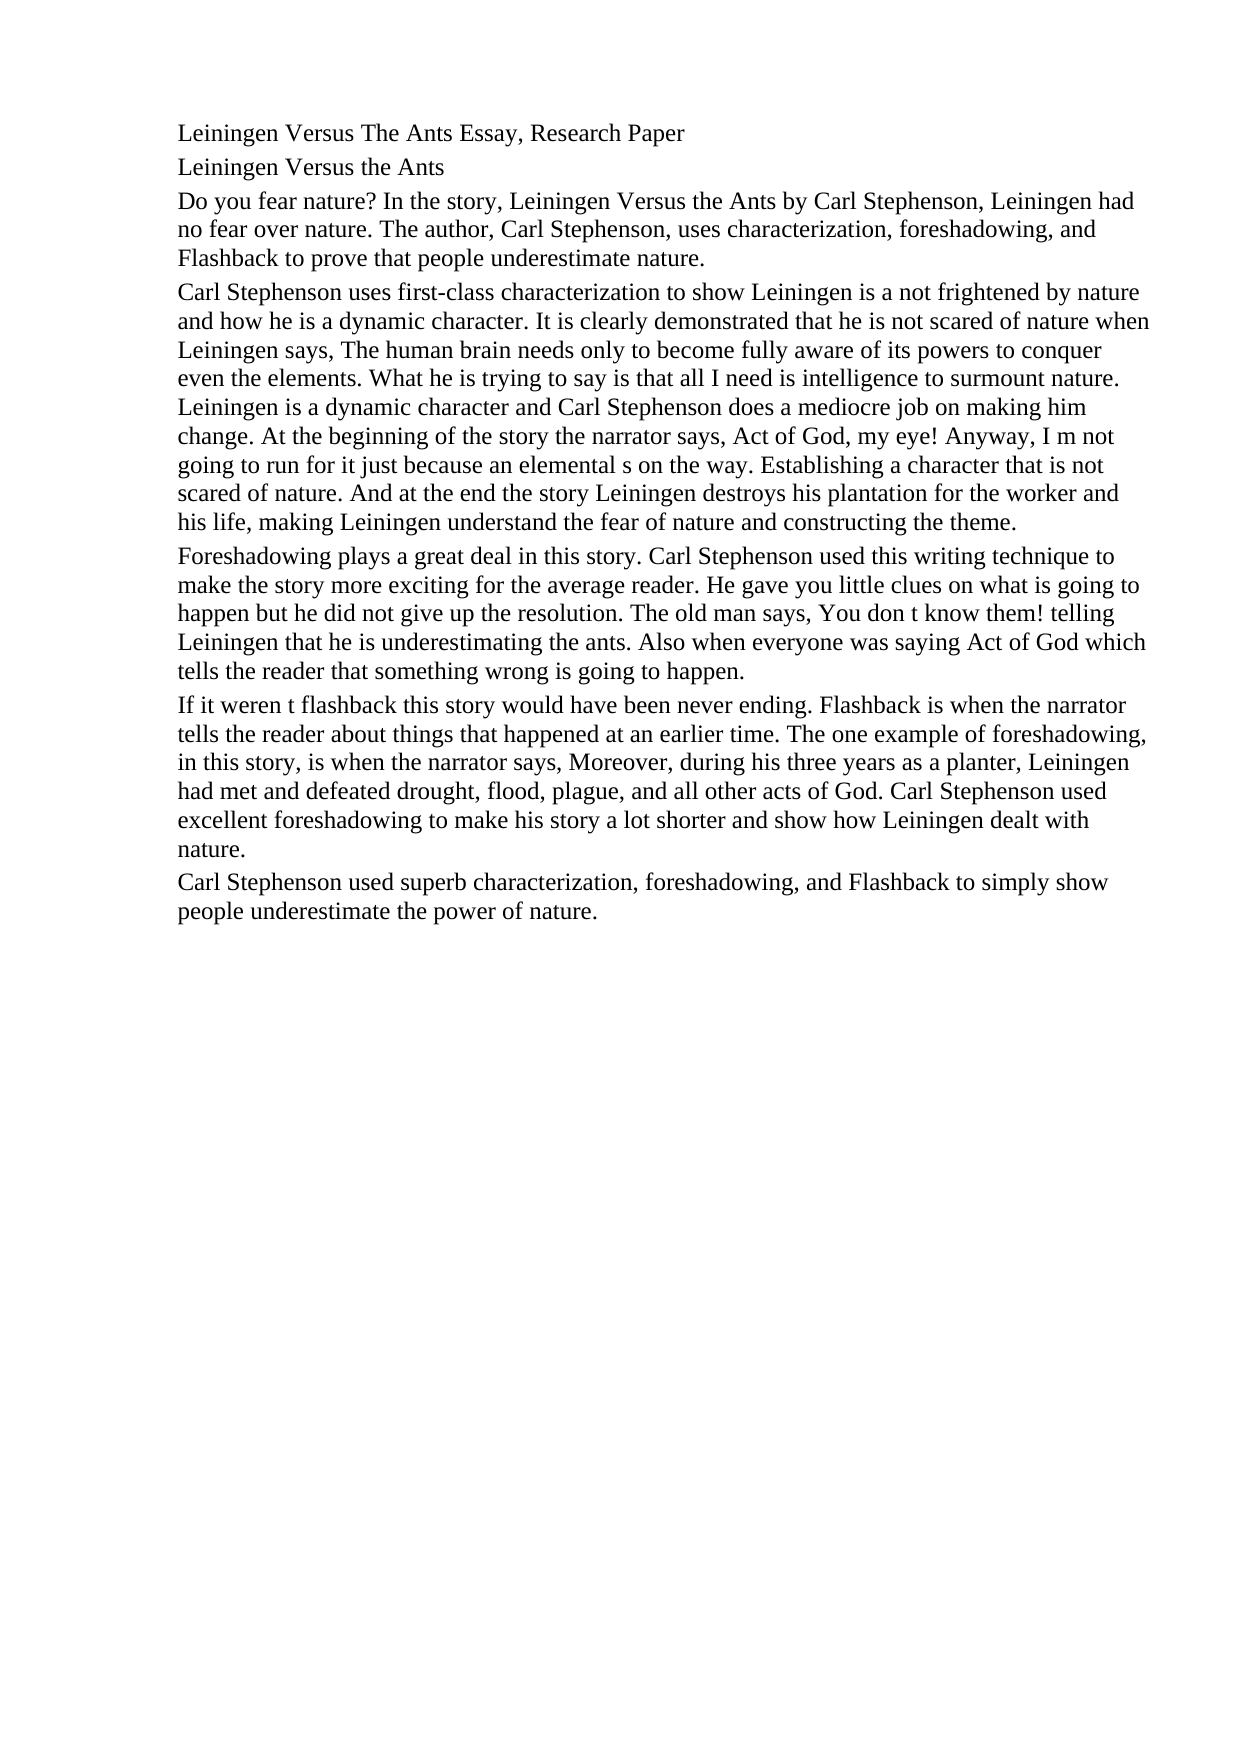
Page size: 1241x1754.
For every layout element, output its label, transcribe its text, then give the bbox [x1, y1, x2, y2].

text Leiningen Versus The Ants Essay, Research Paper [177, 118, 1152, 147]
text If it weren t flashback this story would have been never ending. Flashback is when the narrator tells the reader about things that happened at an earlier time. The one example of foreshadowing, in this story, is when the narrator says, Moreover, during his three years as a planter, Leiningen had met and defeated drought, flood, plague, and all other acts of God. Carl Stephenson used excellent foreshadowing to make his story a lot shorter and show how Leiningen dealt with nature. [177, 690, 1152, 862]
text Carl Stephenson used superb characterization, foreshadowing, and Flashback to simply show people underestimate the power of nature. [177, 867, 1152, 925]
text Foreshadowing plays a great deal in this story. Carl Stephenson used this writing technique to make the story more exciting for the average reader. He gave you little clues on what is going to happen but he did not give up the resolution. The old man says, You don t know them! telling Leiningen that he is underestimating the ants. Also when everyone was saying Act of God which tells the reader that something wrong is going to happen. [177, 541, 1152, 685]
text Leiningen Versus the Ants [177, 152, 1152, 181]
text Carl Stephenson uses first-class characterization to show Leiningen is a not frightened by nature and how he is a dynamic character. It is clearly demonstrated that he is not scared of nature when Leiningen says, The human brain needs only to become fully aware of its powers to conquer even the elements. What he is trying to say is that all I need is intelligence to surmount nature. Leiningen is a dynamic character and Carl Stephenson does a mediocre job on making him change. At the beginning of the story the narrator says, Act of God, my eye! Anyway, I m not going to run for it just because an elemental s on the way. Establishing a character that is not scared of nature. And at the end the story Leiningen destroys his plantation for the worker and his life, making Leiningen understand the fear of nature and constructing the theme. [177, 277, 1152, 536]
text Do you fear nature? In the story, Leiningen Versus the Ants by Carl Stephenson, Leiningen had no fear over nature. The author, Carl Stephenson, uses characterization, foreshadowing, and Flashback to prove that people underestimate nature. [177, 186, 1152, 272]
